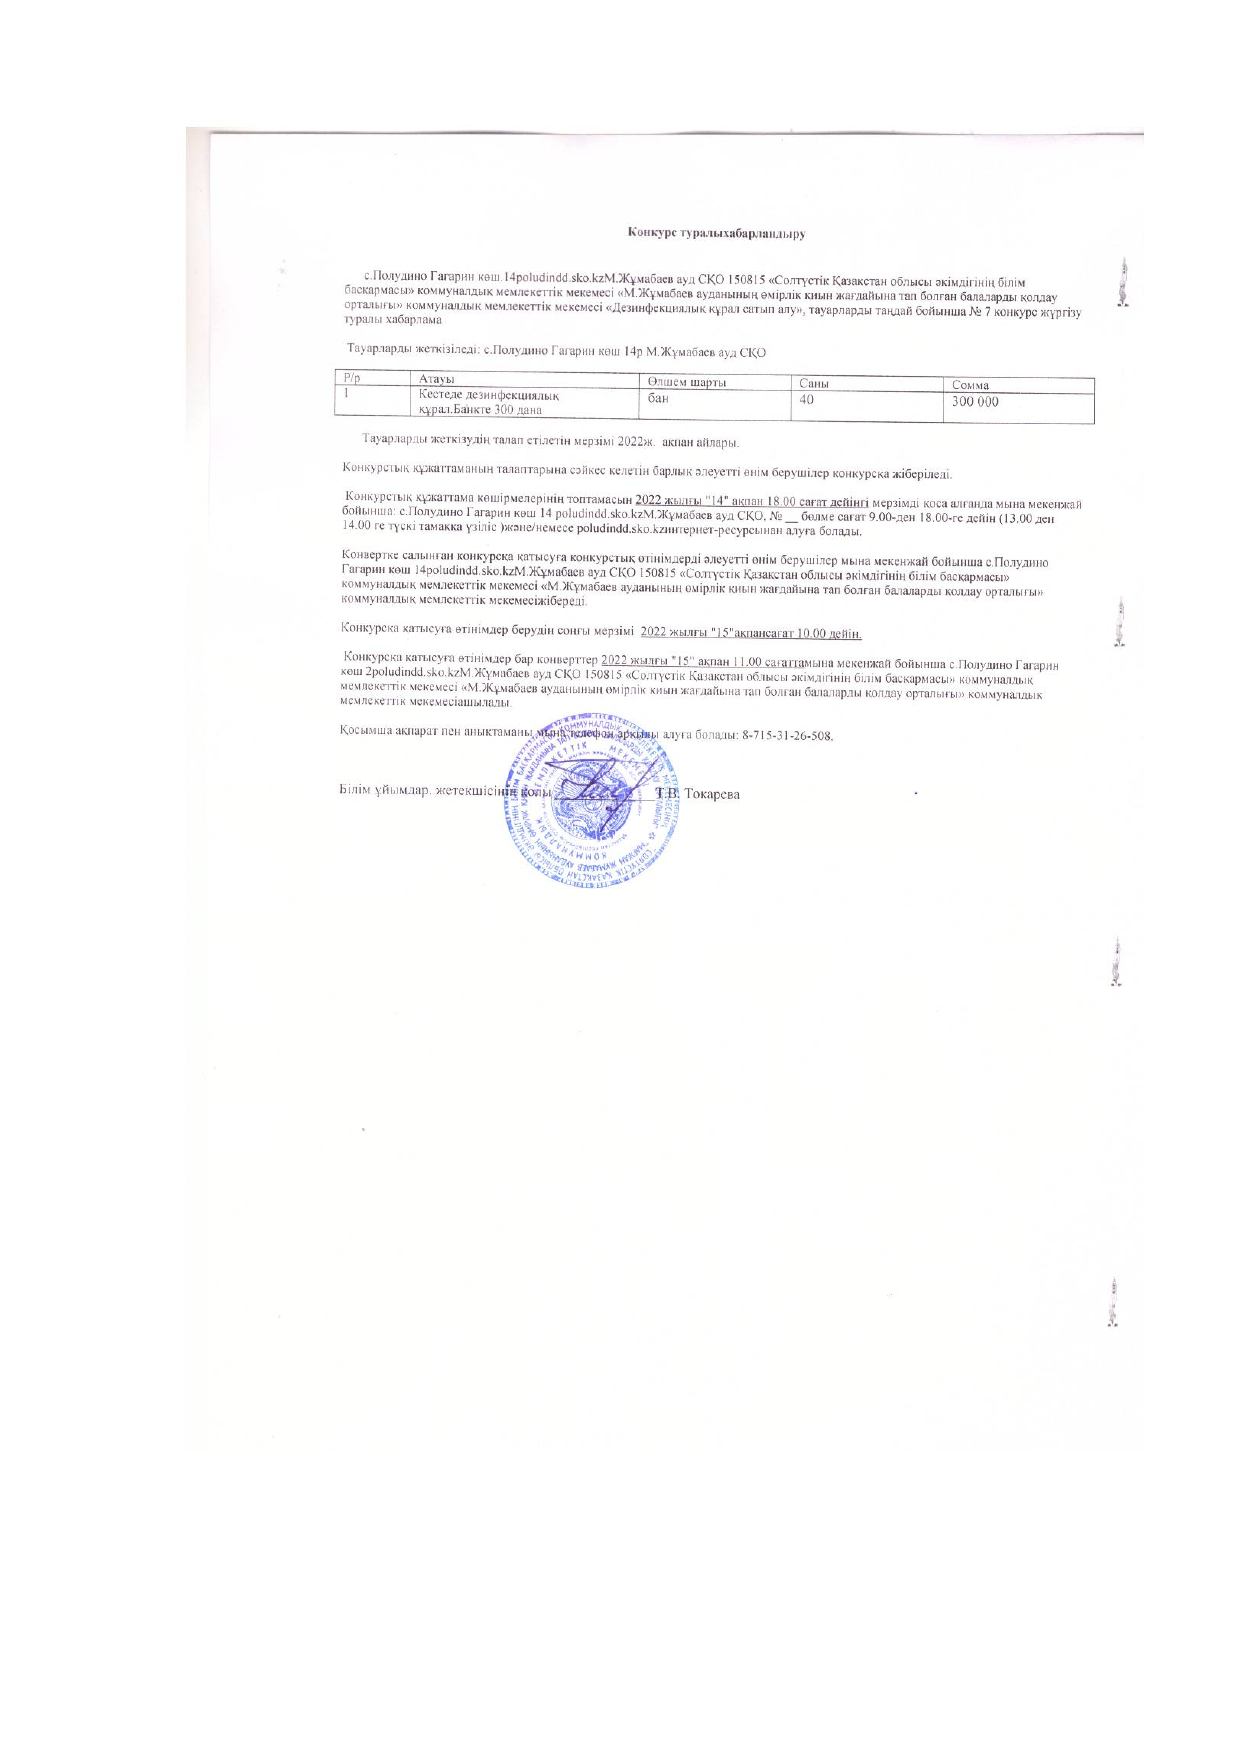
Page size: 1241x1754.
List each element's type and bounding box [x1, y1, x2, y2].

picture [177, 118, 1152, 1460]
